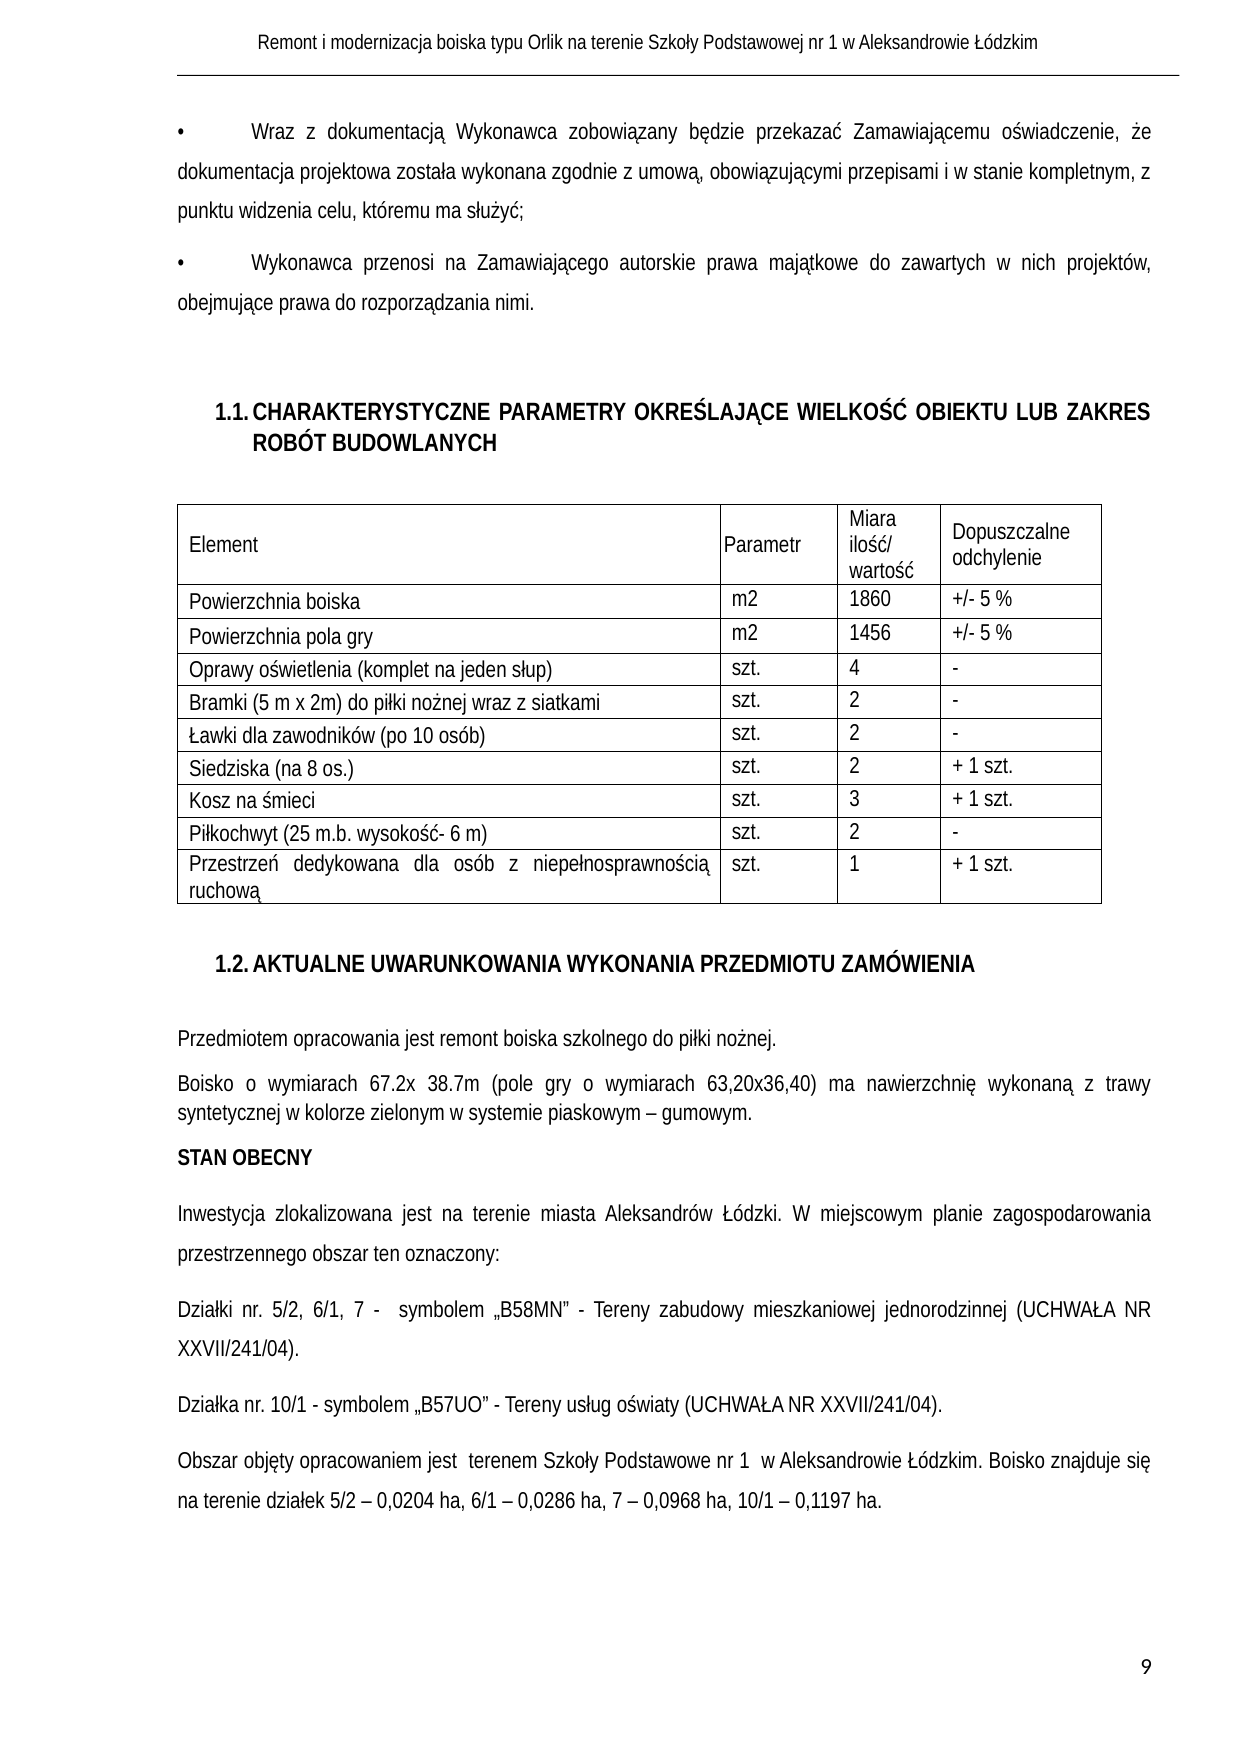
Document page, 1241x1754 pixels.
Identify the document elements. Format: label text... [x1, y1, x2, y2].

table_cell 1456 [838, 619, 940, 652]
subtitle CHARAKTERYSTYCZNE PARAMETRY OKREŚLAJĄCE WIELKOŚĆ OBIEKTU LUB ZAKRES ROBÓT BUDOWLANYCH [215, 397, 1152, 456]
table_cell +/- 5 % [941, 619, 1101, 652]
table_cell m2 [721, 585, 837, 618]
table_cell - [941, 686, 1101, 718]
table_cell 2 [838, 752, 940, 784]
text Inwestycja zlokalizowana jest na terenie miasta Aleksandrów Łódzki. W miejscowym planie zagospodarowania przestrzennego obszar ten oznaczony: [177, 1200, 1152, 1266]
table_cell - [941, 654, 1101, 685]
text • Wykonawca przenosi na Zamawiającego autorskie prawa majątkowe do zawartych w nich projektów, obejmujące prawa do rozporządzania nimi. [177, 249, 1152, 315]
table_cell szt. [721, 818, 837, 849]
table_cell szt. [721, 752, 837, 784]
table_cell 3 [838, 785, 940, 817]
table_header Element [178, 505, 720, 584]
text • Wraz z dokumentacją Wykonawca zobowiązany będzie przekazać Zamawiającemu oświadczenie, że dokumentacja projektowa została wykonana zgodnie z umową, obowiązującymi przepisami i w stanie kompletnym, z punktu widzenia celu, któremu ma służyć; [177, 118, 1152, 223]
table_cell szt. [721, 785, 837, 817]
table_cell Ławki dla zawodników (po 10 osób) [178, 719, 720, 751]
table_cell + 1 szt. [941, 850, 1101, 903]
text Boisko o wymiarach 67.2x 38.7m (pole gry o wymiarach 63,20x36,40) ma nawierzchnię wykonaną z trawy syntetycznej w kolorze zielonym w systemie piaskowym – gumowym. [177, 1070, 1152, 1125]
table_cell Bramki (5 m x 2m) do piłki nożnej wraz z siatkami [178, 686, 720, 718]
text Przedmiotem opracowania jest remont boiska szkolnego do piłki nożnej. [177, 1025, 1152, 1052]
text Działka nr. 10/1 - symbolem „B57UO” - Tereny usług oświaty (UCHWAŁA NR XXVII/241/04). [177, 1391, 1152, 1418]
table_cell Przestrzeń dedykowana dla osób z niepełnosprawnością ruchową [178, 850, 720, 903]
table_cell + 1 szt. [941, 752, 1101, 784]
table_cell szt. [721, 686, 837, 718]
table_header Miara ilość/ wartość [838, 505, 940, 584]
subtitle AKTUALNE UWARUNKOWANIA WYKONANIA PRZEDMIOTU ZAMÓWIENIA [215, 949, 1152, 978]
table_cell 1860 [838, 585, 940, 618]
table_cell - [941, 818, 1101, 849]
table_cell - [941, 719, 1101, 751]
table_cell Oprawy oświetlenia (komplet na jeden słup) [178, 654, 720, 685]
table_header Dopuszczalne odchylenie [941, 505, 1101, 584]
text STAN OBECNY [177, 1144, 1152, 1170]
table_cell Powierzchnia boiska [178, 585, 720, 618]
table_cell szt. [721, 719, 837, 751]
table_cell 2 [838, 818, 940, 849]
table_cell 4 [838, 654, 940, 685]
table_cell Powierzchnia pola gry [178, 619, 720, 652]
table_cell szt. [721, 654, 837, 685]
table_cell Piłkochwyt (25 m.b. wysokość- 6 m) [178, 818, 720, 849]
table_cell + 1 szt. [941, 785, 1101, 817]
text Obszar objęty opracowaniem jest terenem Szkoły Podstawowe nr 1 w Aleksandrowie Łódzkim. Boisko znajduje się na terenie działek 5/2 – 0,0204 ha, 6/1 – 0,0286 ha, 7 – 0,0968 ha, 10/1 – 0,1197 ha. [177, 1447, 1152, 1513]
table_cell Siedziska (na 8 os.) [178, 752, 720, 784]
table_cell Kosz na śmieci [178, 785, 720, 817]
table_cell szt. [721, 850, 837, 903]
table_cell 2 [838, 719, 940, 751]
text Działki nr. 5/2, 6/1, 7 - symbolem „B58MN” - Tereny zabudowy mieszkaniowej jednorodzinnej (UCHWAŁA NR XXVII/241/04). [177, 1296, 1152, 1362]
table_header Parametr [721, 505, 837, 584]
table_cell 2 [838, 686, 940, 718]
table_cell +/- 5 % [941, 585, 1101, 618]
table_cell 1 [838, 850, 940, 903]
table_cell m2 [721, 619, 837, 652]
